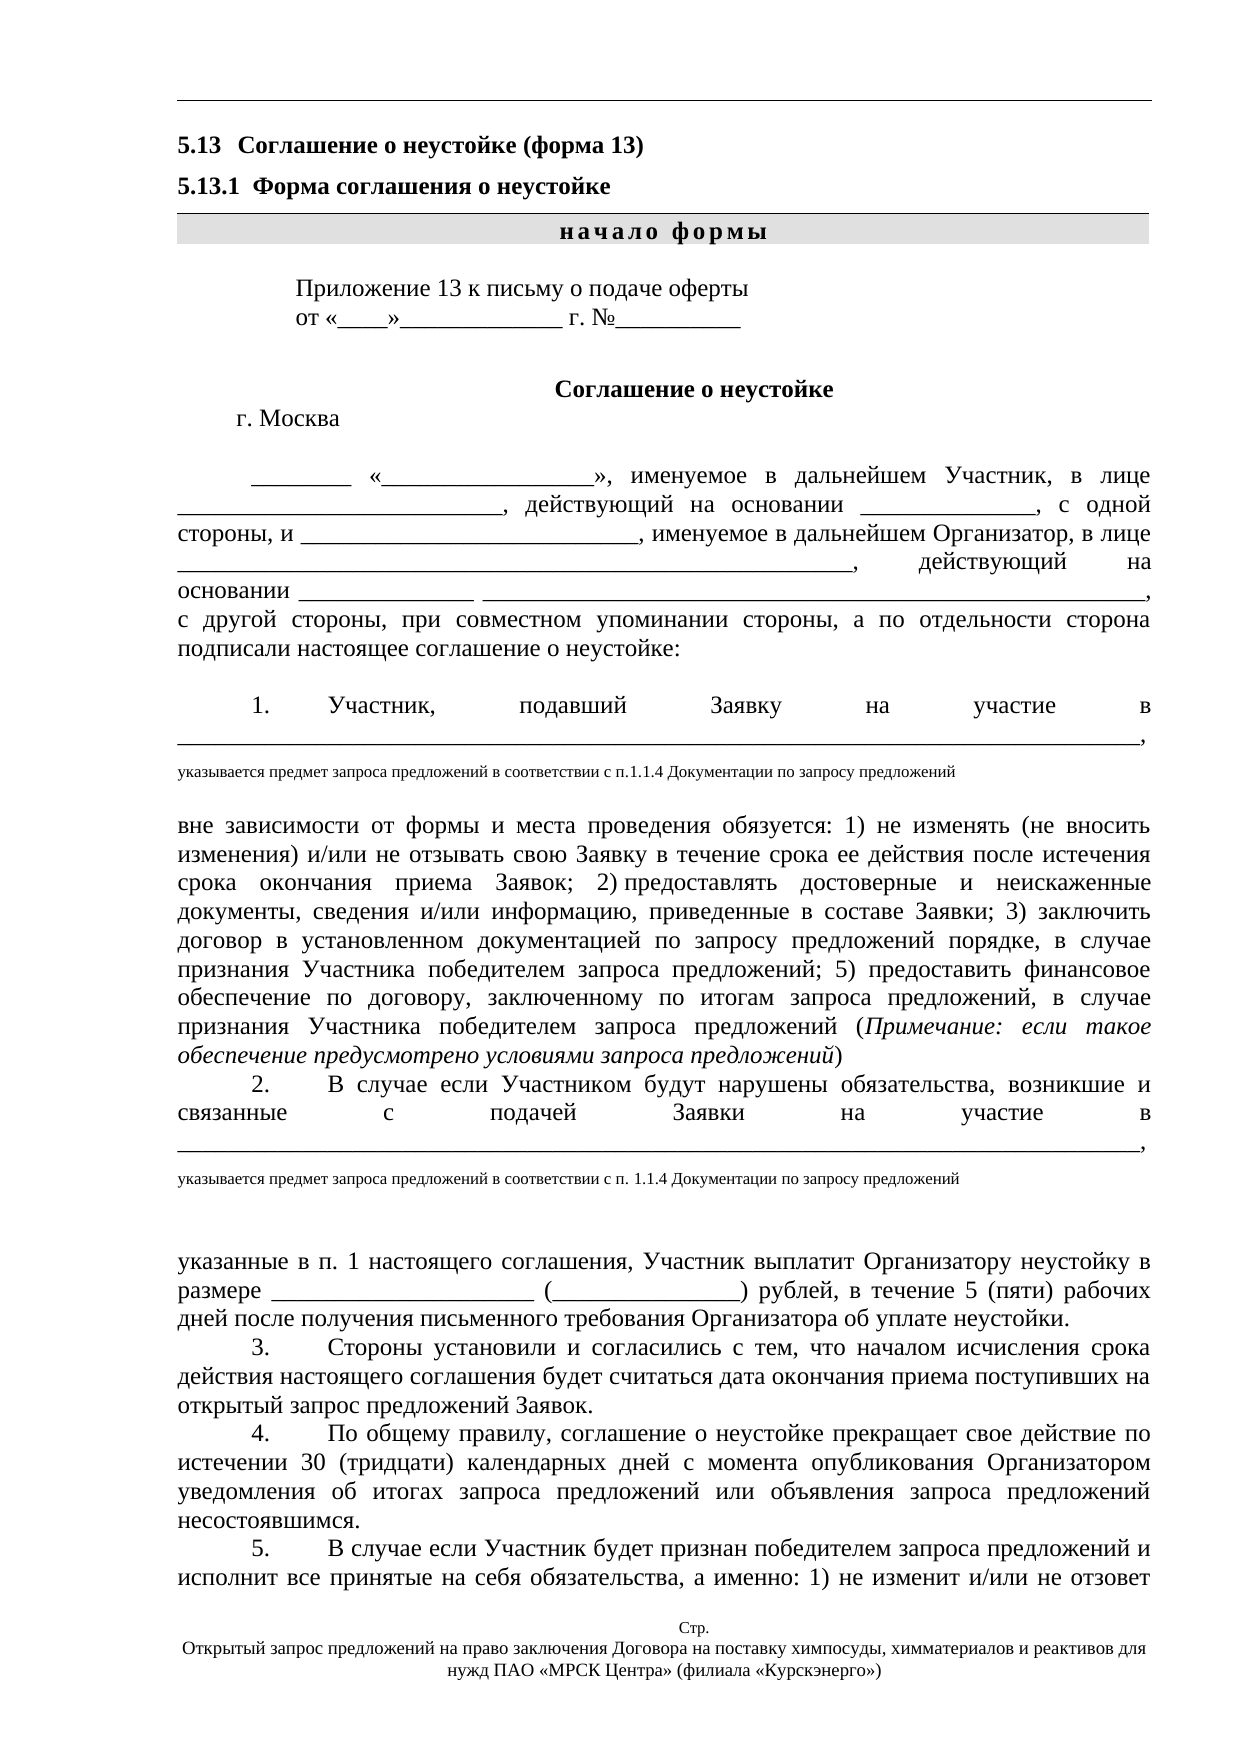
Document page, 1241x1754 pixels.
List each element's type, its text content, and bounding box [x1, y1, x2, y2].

list Стороны установили и согласились с тем, что началом исчисления срока действия настоящего соглашения будет считаться дата окончания приема поступивших на открытый запрос предложений Заявок. [177, 1332, 1152, 1418]
text вне зависимости от формы и места проведения обязуется: 1) не изменять (не вносить изменения) и/или не отзывать свою Заявку в течение срока ее действия после истечения срока окончания приема Заявок; 2) предоставлять достоверные и неискаженные документы, сведения и/или информацию, приведенные в составе Заявки; 3) заключить договор в установленном документацией по запросу предложений порядке, в случае признания Участника победителем запроса предложений; 5) предоставить финансовое обеспечение по договору, заключенному по итогам запроса предложений, в случае признания Участника победителем запроса предложений (Примечание: если такое обеспечение предусмотрено условиями запроса предложений) [177, 810, 1152, 1069]
list Участник, подавший Заявку на участие в _____________________________________________________________________________, [177, 690, 1152, 748]
text Соглашение о неустойке [177, 374, 1152, 403]
text указывается предмет запроса предложений в соответствии с п.1.1.4 Документации по запросу предложений [177, 748, 1152, 781]
list По общему правилу, соглашение о неустойке прекращает свое действие по истечении 30 (тридцати) календарных дней с момента опубликования Организатором уведомления об итогах запроса предложений или объявления запроса предложений несостоявшимся. [177, 1418, 1152, 1533]
text ________ «_________________», именуемое в дальнейшем Участник, в лице __________________________, действующий на основании ______________, с одной стороны, и ___________________________, именуемое в дальнейшем Организатор, в лице ______________________________________________________, действующий на основании ______________ _____________________________________________________, с другой стороны, при совместном упоминании стороны, а по отдельности сторона подписали настоящее соглашение о неустойке: [177, 460, 1152, 661]
list В случае если Участником будут нарушены обязательства, возникшие и связанные с подачей Заявки на участие в _____________________________________________________________________________, [177, 1069, 1152, 1155]
text указанные в п. 1 настоящего соглашения, Участник выплатит Организатору неустойку в размере _____________________ (_______________) рублей, в течение 5 (пяти) рабочих дней после получения письменного требования Организатора об уплате неустойки. [177, 1246, 1152, 1332]
text г. Москва [177, 403, 1152, 431]
subtitle Форма соглашения о неустойке [177, 171, 1152, 200]
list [177, 1533, 1152, 1591]
text начало формы [177, 214, 1149, 244]
text указывается предмет запроса предложений в соответствии с п. 1.1.4 Документации по запросу предложений [177, 1155, 1152, 1188]
subtitle Соглашение о неустойке (форма 13) [177, 130, 1152, 159]
text Приложение 13 к письму о подаче оферты от «____»_____________ г. №__________ [295, 273, 1152, 331]
